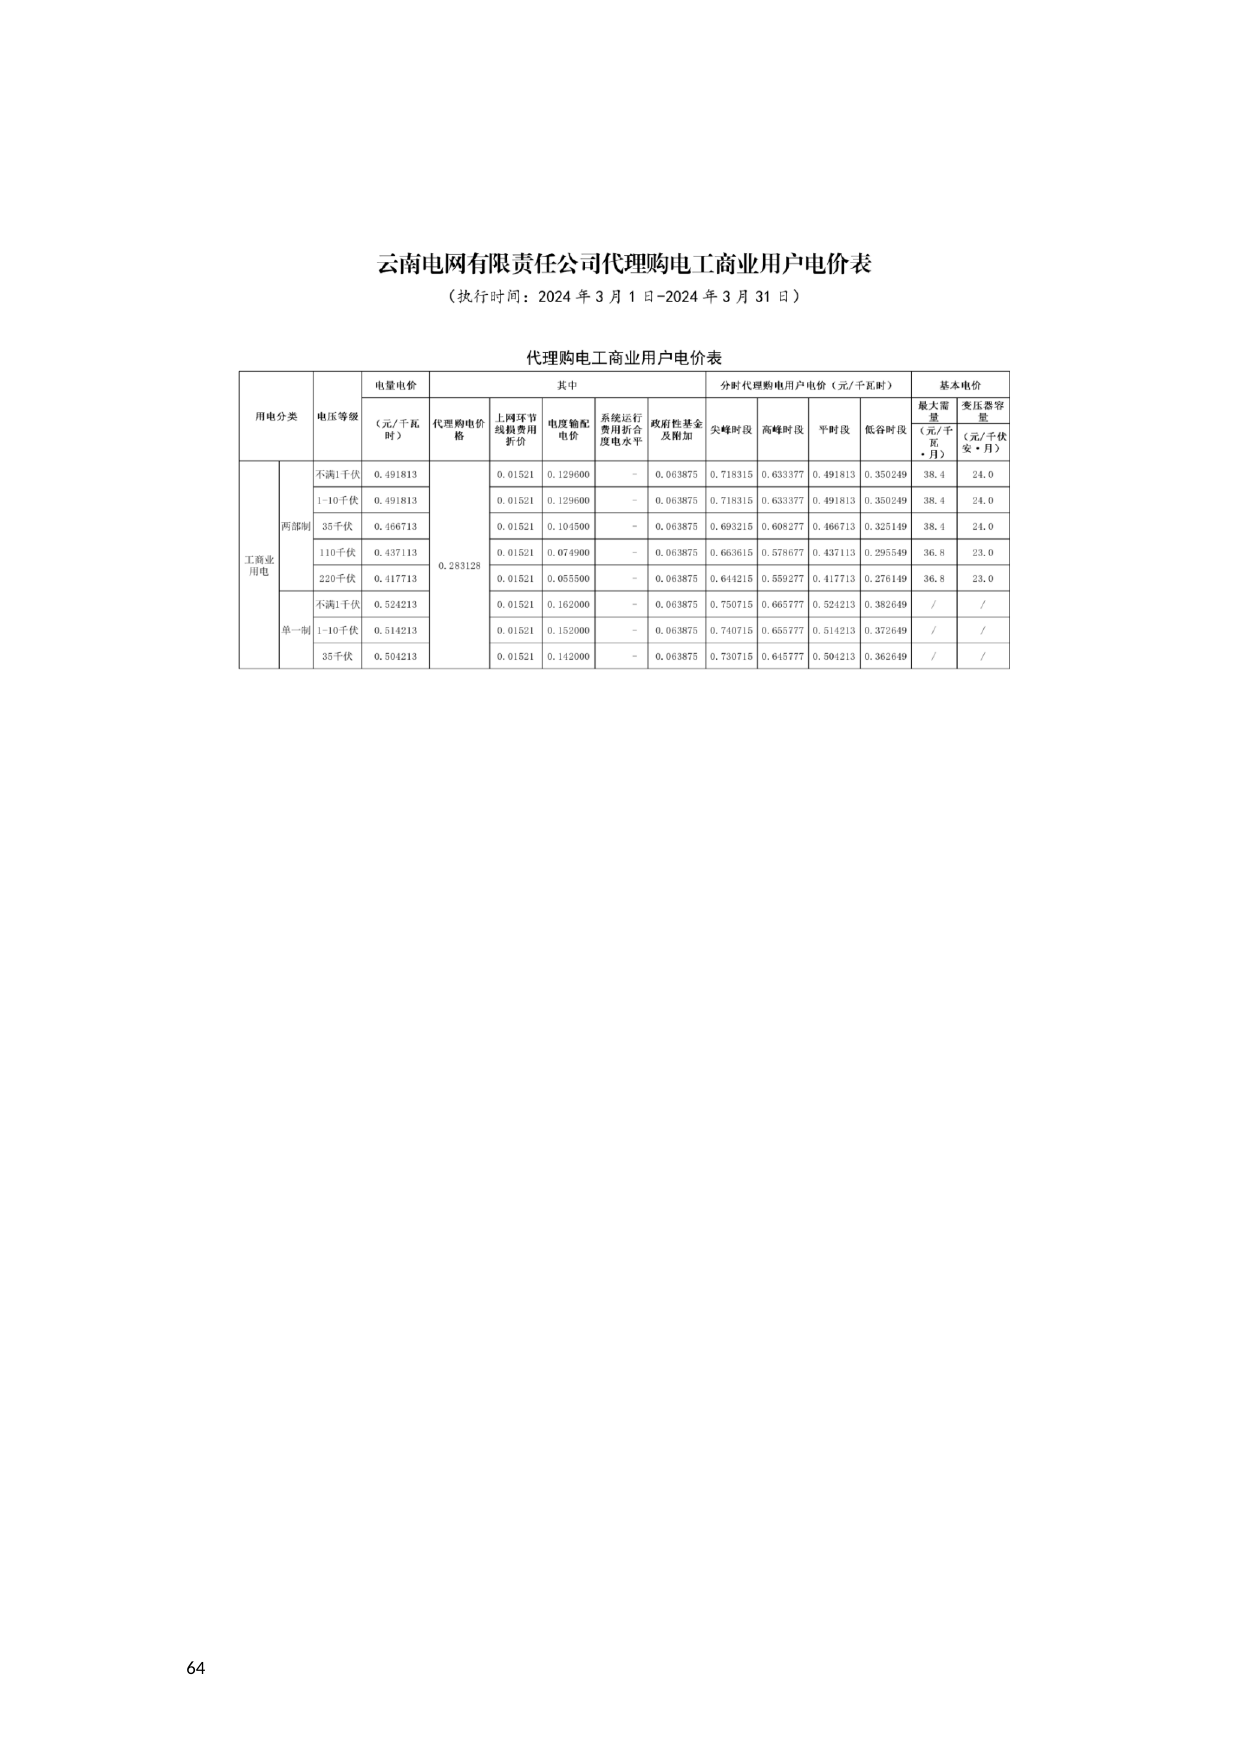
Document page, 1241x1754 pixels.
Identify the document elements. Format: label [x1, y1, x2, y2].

picture [193, 235, 1053, 676]
